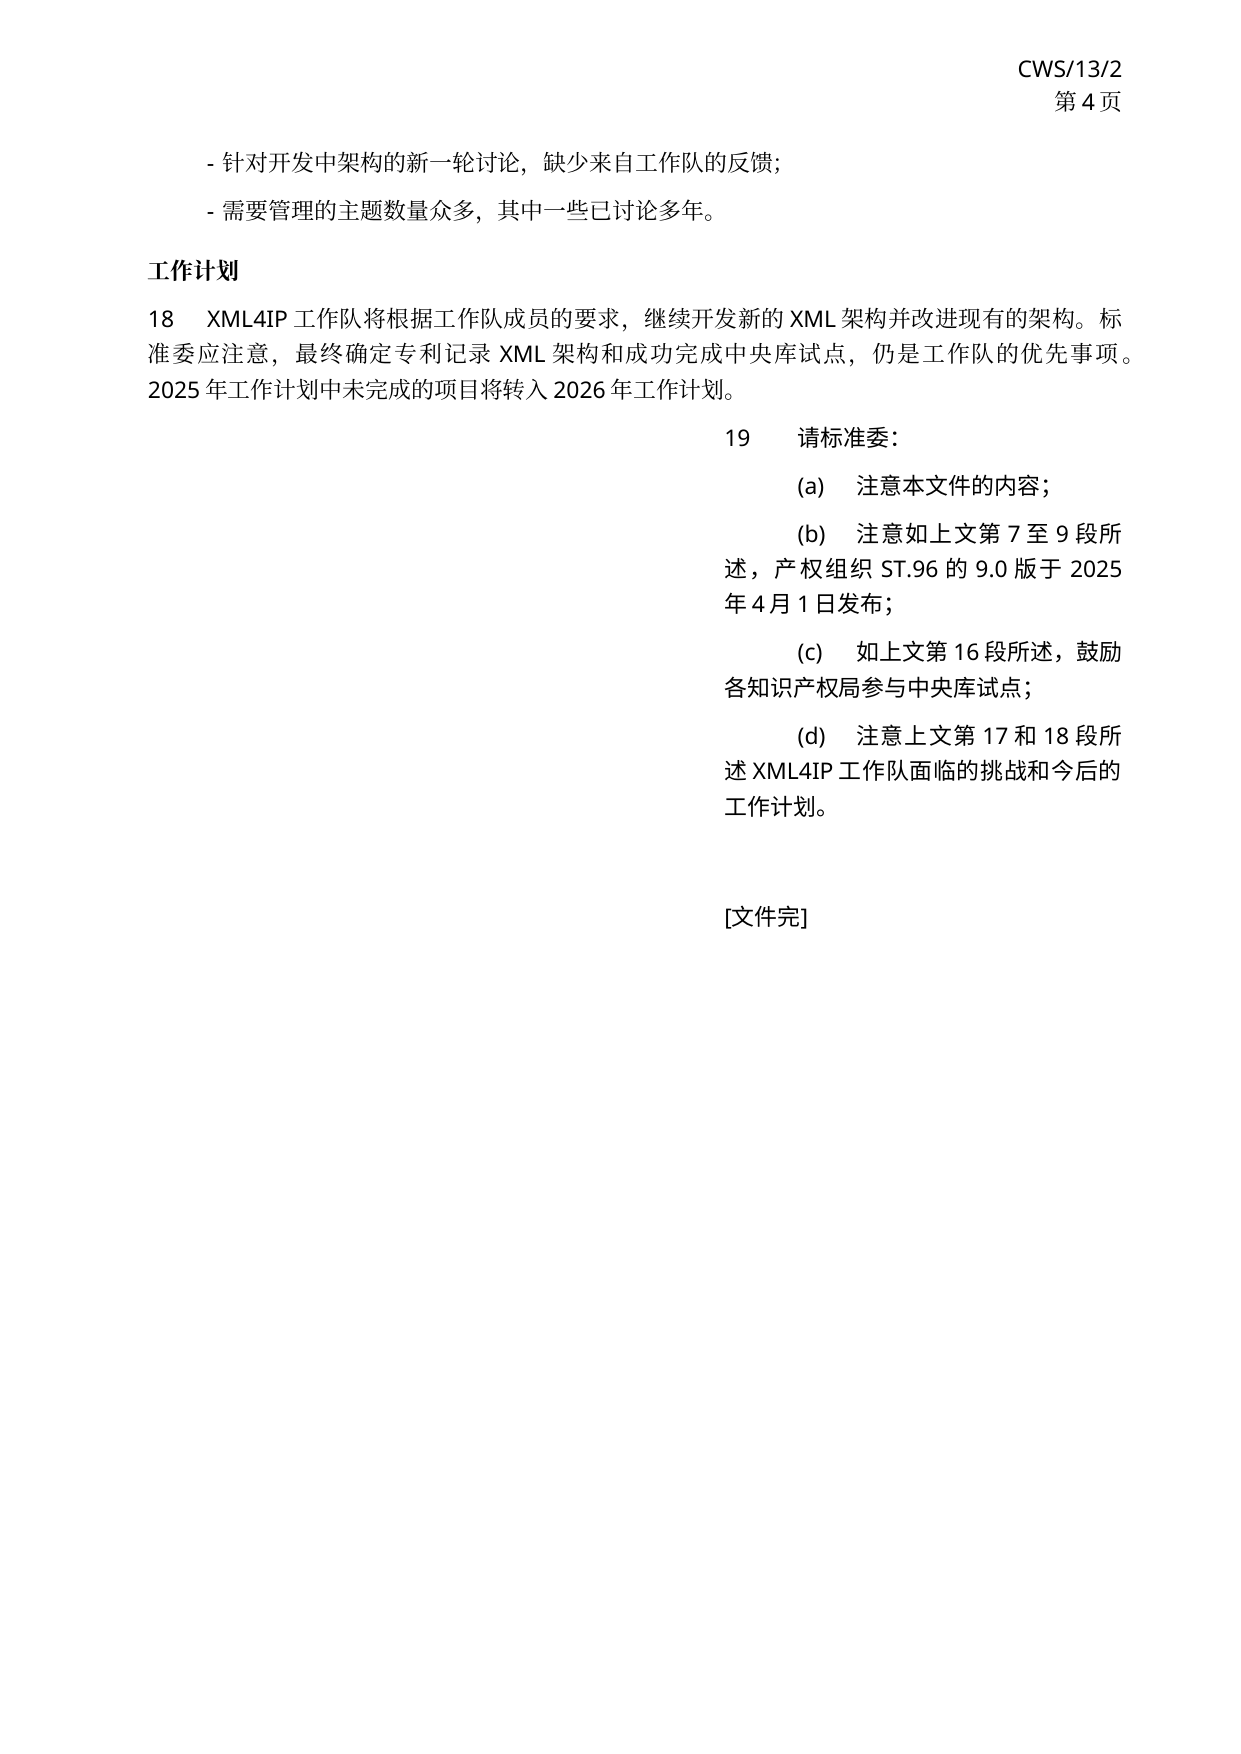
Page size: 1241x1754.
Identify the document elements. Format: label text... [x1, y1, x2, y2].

text [文件完] [724, 897, 1122, 932]
list 如上文第16段所述，鼓励各知识产权局参与中央库试点； [724, 632, 1122, 703]
text XML4IP工作队将根据工作队成员的要求，继续开发新的XML架构并改进现有的架构。标准委应注意，最终确定专利记录XML架构和成功完成中央库试点，仍是工作队的优先事项。2025年工作计划中未完成的项目将转入2026年工作计划。 [148, 299, 1122, 405]
list 注意如上文第7至9段所述，产权组织ST.96的9.0版于2025年4月1日发布； [724, 513, 1122, 619]
list 注意上文第17和18段所述XML4IP工作队面临的挑战和今后的工作计划。 [724, 715, 1122, 822]
subtitle 工作计划 [148, 251, 1122, 286]
text 请标准委： [724, 417, 1122, 453]
list 需要管理的主题数量众多，其中一些已讨论多年。 [207, 190, 1122, 226]
list 注意本文件的内容； [724, 465, 1122, 501]
list 针对开发中架构的新一轮讨论，缺少来自工作队的反馈； [207, 142, 1122, 178]
